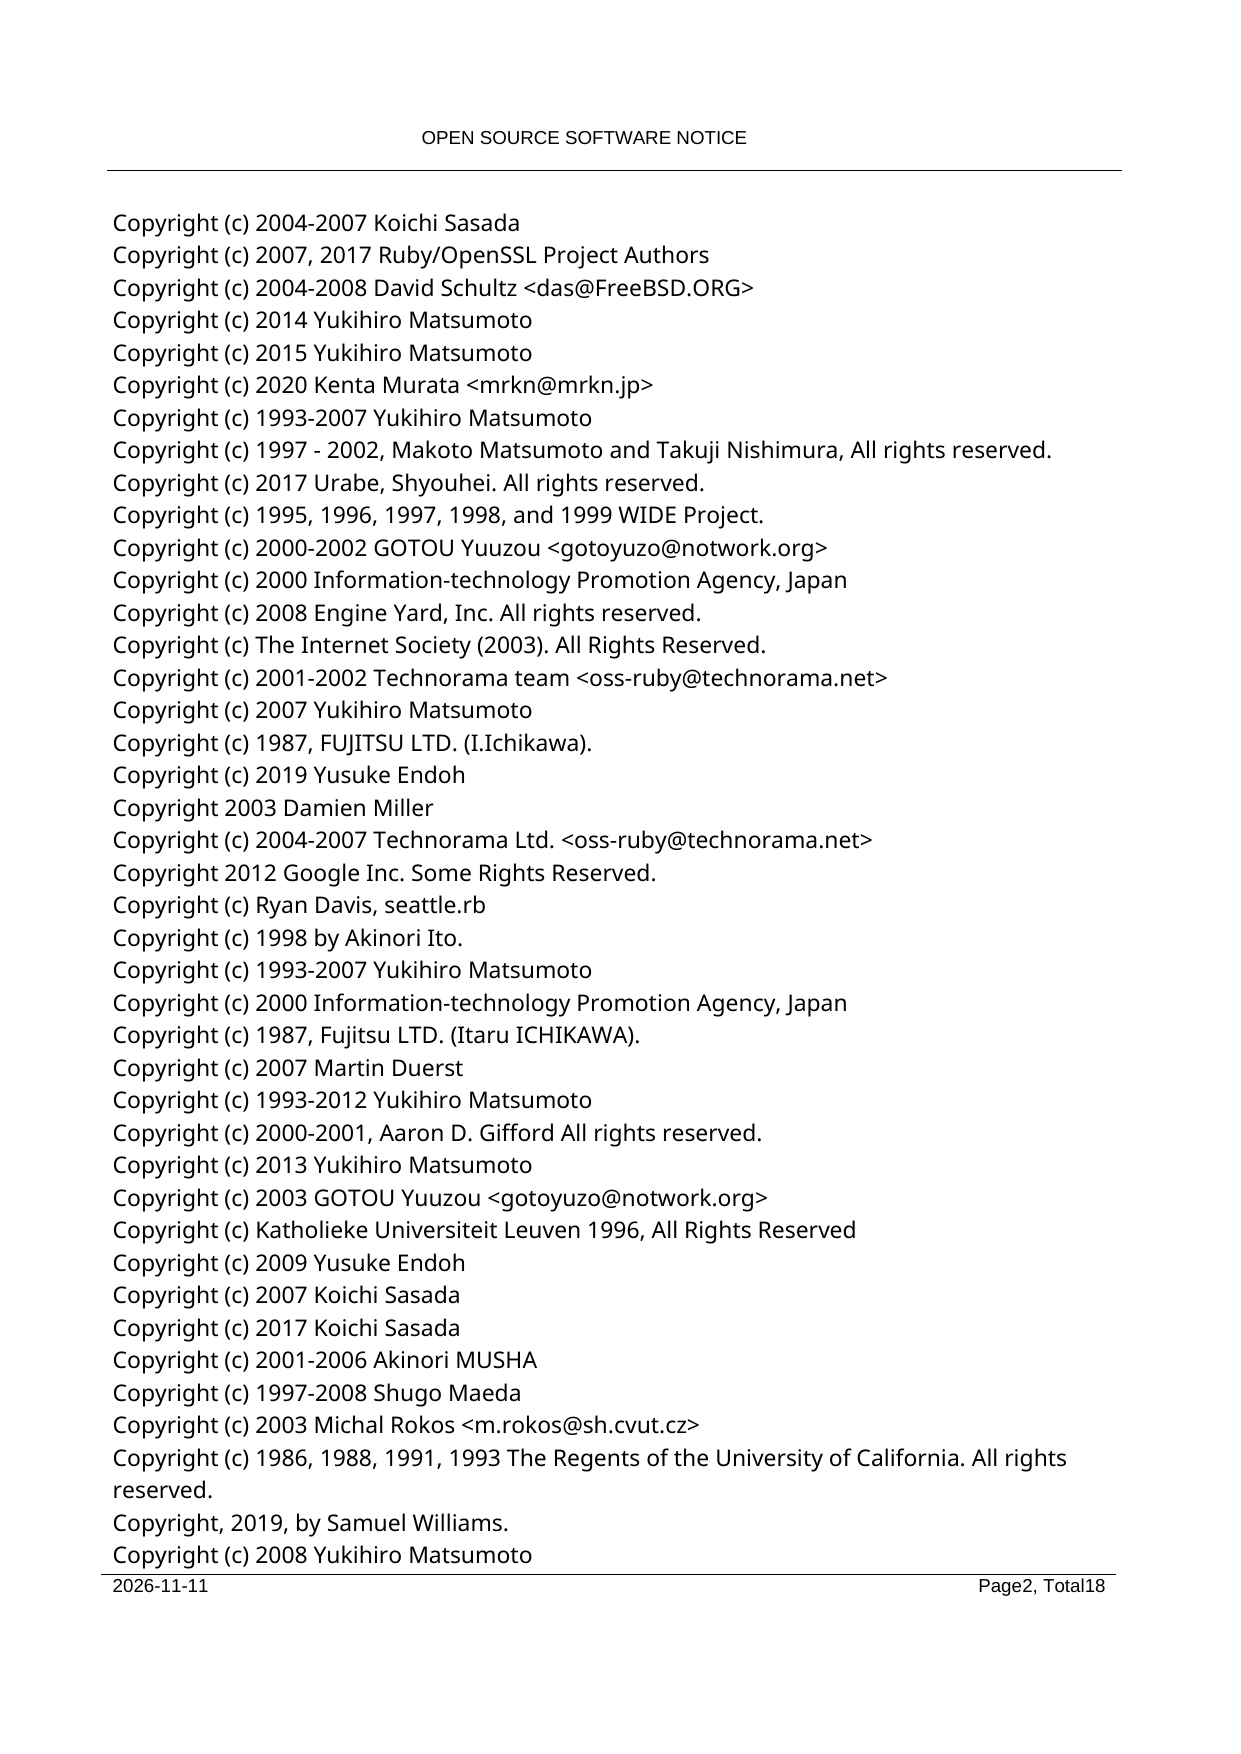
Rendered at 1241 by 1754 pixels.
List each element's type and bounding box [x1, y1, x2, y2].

text [112, 206, 1128, 1571]
